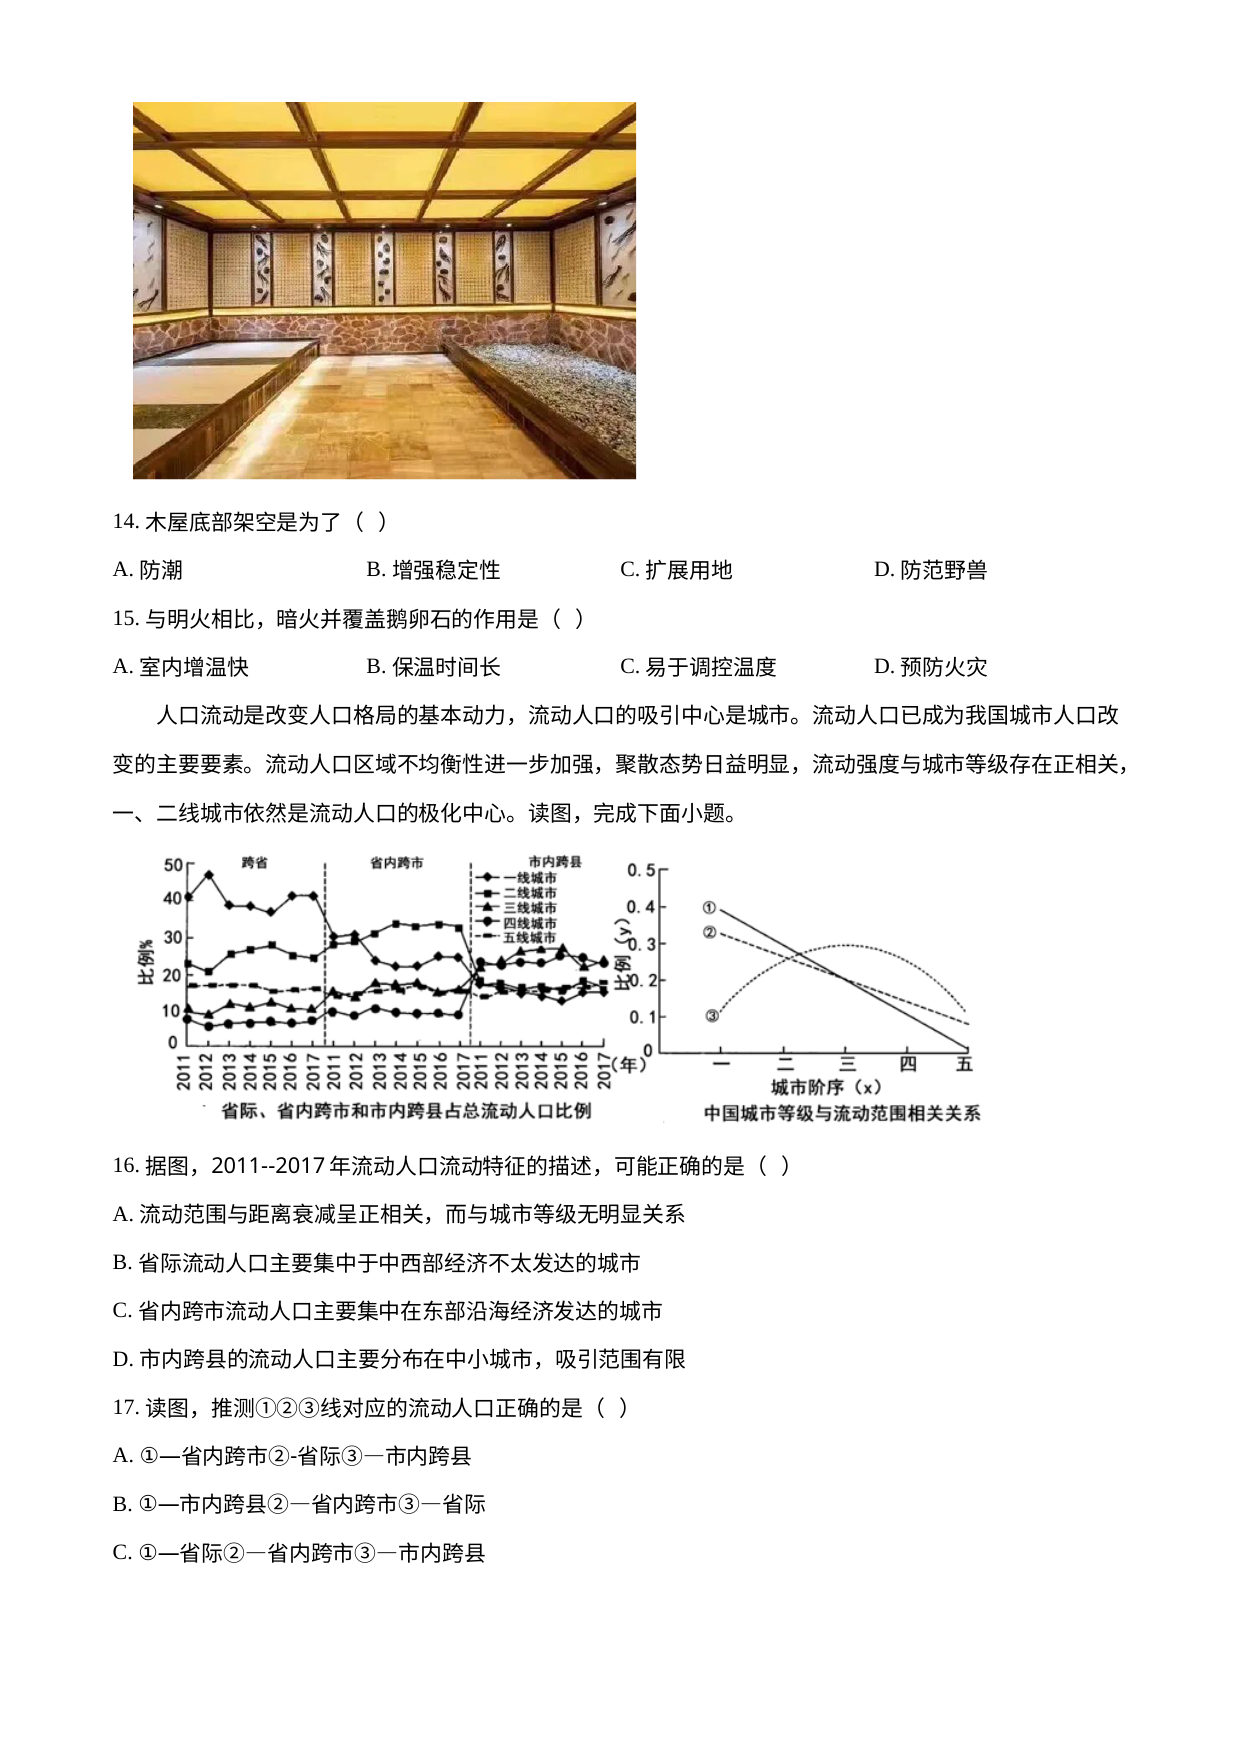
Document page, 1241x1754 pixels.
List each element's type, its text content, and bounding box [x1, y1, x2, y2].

text 16. 据图，2011--2017年流动人口流动特征的描述，可能正确的是（ ） [112, 1149, 1128, 1181]
text D. 市内跨县的流动人口主要分布在中小城市，吸引范围有限 [112, 1342, 1128, 1374]
text 15. 与明火相比，暗火并覆盖鹅卵石的作用是（ ） [112, 601, 1128, 634]
text 14. 木屋底部架空是为了（ ） [112, 504, 1128, 537]
picture [131, 101, 637, 480]
text A. 防潮 B. 增强稳定性 C. 扩展用地 D. 防范野兽 [112, 553, 1128, 585]
text C. 省内跨市流动人口主要集中在东部沿海经济发达的城市 [112, 1294, 1128, 1326]
text B. ①—市内跨县②—省内跨市③—省际 [112, 1487, 1128, 1519]
picture [131, 843, 991, 1132]
text 人口流动是改变人口格局的基本动力，流动人口的吸引中心是城市。流动人口已成为我国城市人口改变的主要要素。流动人口区域不均衡性进一步加强，聚散态势日益明显，流动强度与城市等级存在正相关，一、二线城市依然是流动人口的极化中心。读图，完成下面小题。 [112, 698, 1128, 828]
text A. 室内增温快 B. 保温时间长 C. 易于调控温度 D. 预防火灾 [112, 649, 1128, 682]
text B. 省际流动人口主要集中于中西部经济不太发达的城市 [112, 1245, 1128, 1278]
text C. ①—省际②—省内跨市③—市内跨县 [112, 1535, 1128, 1568]
text 17. 读图，推测①②③线对应的流动人口正确的是（ ） [112, 1390, 1128, 1423]
text A. 流动范围与距离衰减呈正相关，而与城市等级无明显关系 [112, 1197, 1128, 1229]
text A. ①—省内跨市②-省际③—市内跨县 [112, 1439, 1128, 1471]
